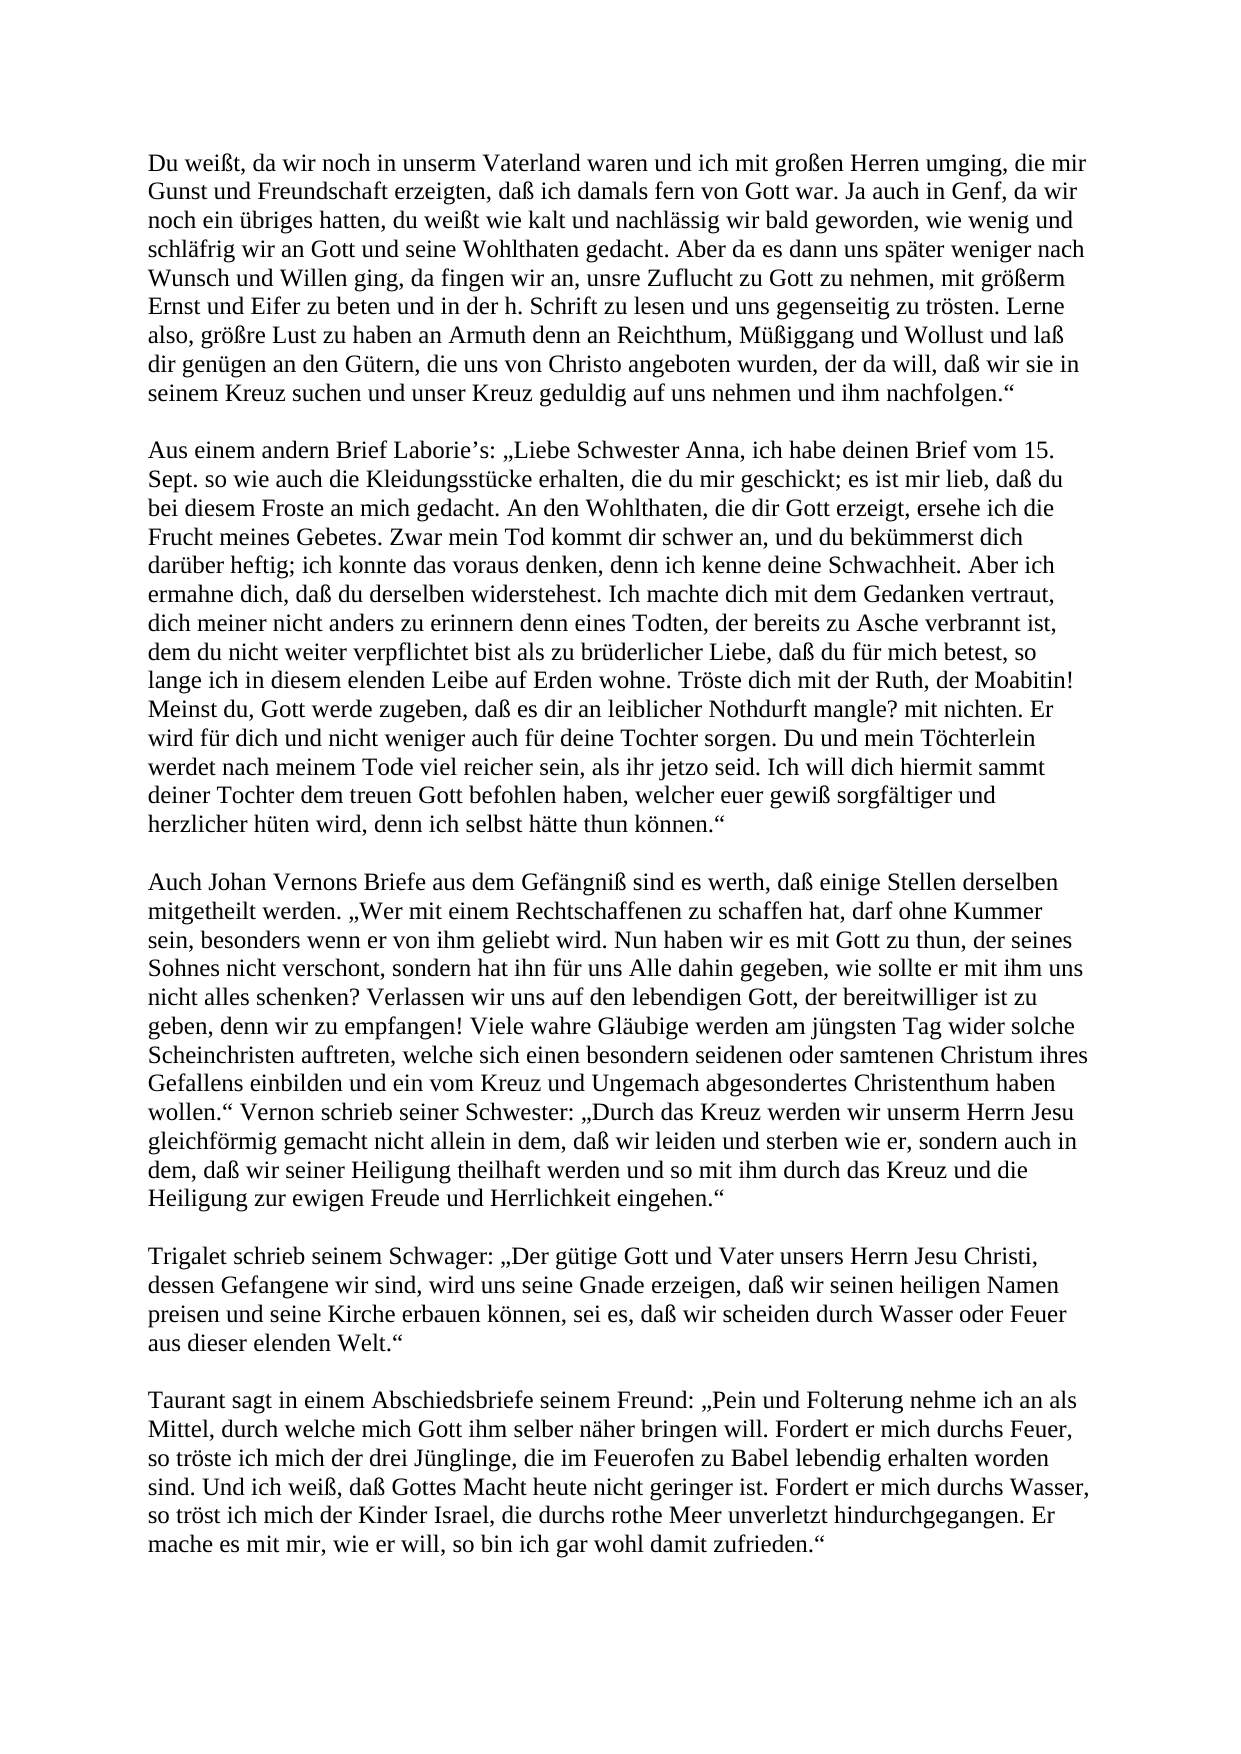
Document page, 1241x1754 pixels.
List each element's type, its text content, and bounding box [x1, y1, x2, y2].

text Aus einem andern Brief Laborie’s: „Liebe Schwester Anna, ich habe deinen Brief vom 15. Sept. so wie auch die Kleidungsstücke erhalten, die du mir geschickt; es ist mir lieb, daß du bei diesem Froste an mich gedacht. An den Wohlthaten, die dir Gott erzeigt, ersehe ich die Frucht meines Gebetes. Zwar mein Tod kommt dir schwer an, und du bekümmerst dich darüber heftig; ich konnte das voraus denken, denn ich kenne deine Schwachheit. Aber ich ermahne dich, daß du derselben widerstehest. Ich machte dich mit dem Gedanken vertraut, dich meiner nicht anders zu erinnern denn eines Todten, der bereits zu Asche verbrannt ist, dem du nicht weiter verpflichtet bist als zu brüderlicher Liebe, daß du für mich betest, so lange ich in diesem elenden Leibe auf Erden wohne. Tröste dich mit der Ruth, der Moabitin! Meinst du, Gott werde zugeben, daß es dir an leiblicher Nothdurft mangle? mit nichten. Er wird für dich und nicht weniger auch für deine Tochter sorgen. Du und mein Töchterlein werdet nach meinem Tode viel reicher sein, als ihr jetzo seid. Ich will dich hiermit sammt deiner Tochter dem treuen Gott befohlen haben, welcher euer gewiß sorgfältiger und herzlicher hüten wird, denn ich selbst hätte thun können.“ [148, 436, 1093, 838]
text Taurant sagt in einem Abschiedsbriefe seinem Freund: „Pein und Folterung nehme ich an als Mittel, durch welche mich Gott ihm selber näher bringen will. Fordert er mich durchs Feuer, so tröste ich mich der drei Jünglinge, die im Feuerofen zu Babel lebendig erhalten worden sind. Und ich weiß, daß Gottes Macht heute nicht geringer ist. Fordert er mich durchs Wasser, so tröst ich mich der Kinder Israel, die durchs rothe Meer unverletzt hindurchgegangen. Er mache es mit mir, wie er will, so bin ich gar wohl damit zufrieden.“ [148, 1386, 1093, 1558]
text Trigalet schrieb seinem Schwager: „Der gütige Gott und Vater unsers Herrn Jesu Christi, dessen Gefangene wir sind, wird uns seine Gnade erzeigen, daß wir seinen heiligen Namen preisen und seine Kirche erbauen können, sei es, daß wir scheiden durch Wasser oder Feuer aus dieser elenden Welt.“ [148, 1241, 1093, 1356]
text Auch Johan Vernons Briefe aus dem Gefängniß sind es werth, daß einige Stellen derselben mitgetheilt werden. „Wer mit einem Rechtschaffenen zu schaffen hat, darf ohne Kummer sein, besonders wenn er von ihm geliebt wird. Nun haben wir es mit Gott zu thun, der seines Sohnes nicht verschont, sondern hat ihn für uns Alle dahin gegeben, wie sollte er mit ihm uns nicht alles schenken? Verlassen wir uns auf den lebendigen Gott, der bereitwilliger ist zu geben, denn wir zu empfangen! Viele wahre Gläubige werden am jüngsten Tag wider solche Scheinchristen auftreten, welche sich einen besondern seidenen oder samtenen Christum ihres Gefallens einbilden und ein vom Kreuz und Ungemach abgesondertes Christenthum haben wollen.“ Vernon schrieb seiner Schwester: „Durch das Kreuz werden wir unserm Herrn Jesu gleichförmig gemacht nicht allein in dem, daß wir leiden und sterben wie er, sondern auch in dem, daß wir seiner Heiligung theilhaft werden und so mit ihm durch das Kreuz und die Heiligung zur ewigen Freude und Herrlichkeit eingehen.“ [148, 867, 1093, 1212]
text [148, 148, 1093, 406]
